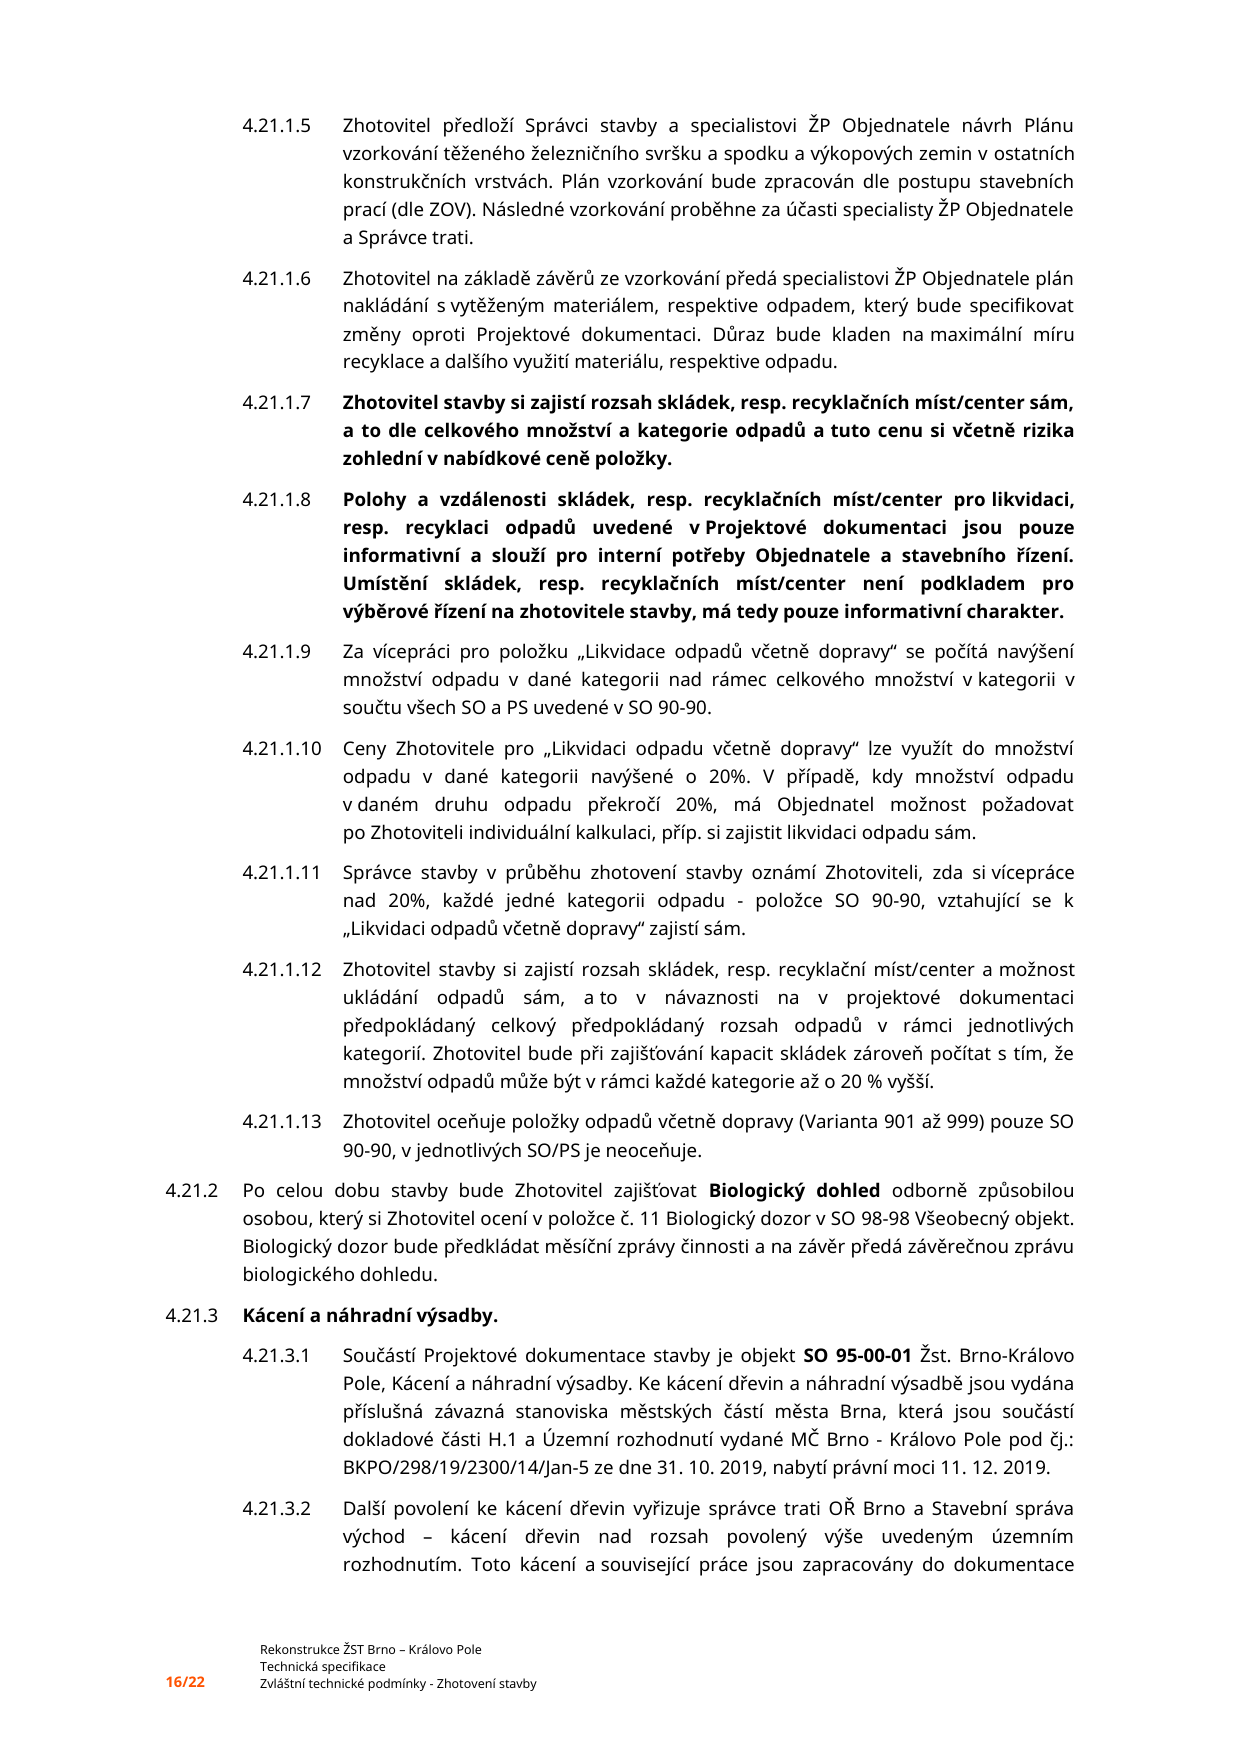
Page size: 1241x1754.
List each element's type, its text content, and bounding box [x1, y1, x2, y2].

text Správce stavby v průběhu zhotovení stavby oznámí Zhotoviteli, zda si vícepráce nad 20%, každé jedné kategorii odpadu - položce SO 90-90, vztahující se k „Likvidaci odpadů včetně dopravy“ zajistí sám. [242, 860, 1075, 941]
text Zhotovitel oceňuje položky odpadů včetně dopravy (Varianta 901 až 999) pouze SO 90-90, v jednotlivých SO/PS je neoceňuje. [242, 1109, 1075, 1162]
text Zhotovitel stavby si zajistí rozsah skládek, resp. recyklačních míst/center sám, a to dle celkového množství a kategorie odpadů a tuto cenu si včetně rizika zohlední v nabídkové ceně položky. [242, 389, 1075, 471]
text Za vícepráci pro položku „Likvidace odpadů včetně dopravy“ se počítá navýšení množství odpadu v dané kategorii nad rámec celkového množství v kategorii v součtu všech SO a PS uvedené v SO 90-90. [242, 638, 1075, 720]
text Zhotovitel na základě závěrů ze vzorkování předá specialistovi ŽP Objednatele plán nakládání s vytěženým materiálem, respektive odpadem, který bude specifikovat změny oproti Projektové dokumentaci. Důraz bude kladen na maximální míru recyklace a dalšího využití materiálu, respektive odpadu. [242, 265, 1075, 374]
text Polohy a vzdálenosti skládek, resp. recyklačních míst/center pro likvidaci, resp. recyklaci odpadů uvedené v Projektové dokumentaci jsou pouze informativní a slouží pro interní potřeby Objednatele a stavebního řízení. Umístění skládek, resp. recyklačních míst/center není podkladem pro výběrové řízení na zhotovitele stavby, má tedy pouze informativní charakter. [242, 486, 1075, 623]
list Po celou dobu stavby bude Zhotovitel zajišťovat Biologický dohled odborně způsobilou osobou, který si Zhotovitel ocení v položce č. 11 Biologický dozor v SO 98-98 Všeobecný objekt. Biologický dozor bude předkládat měsíční zprávy činnosti a na závěr předá závěrečnou zprávu biologického dohledu. [165, 1177, 1075, 1287]
list Kácení a náhradní výsadby. [165, 1302, 1075, 1327]
text Součástí Projektové dokumentace stavby je objekt SO 95-00-01 Žst. Brno-Královo Pole, Kácení a náhradní výsadby. Ke kácení dřevin a náhradní výsadbě jsou vydána příslušná závazná stanoviska městských částí města Brna, která jsou součástí dokladové části H.1 a Územní rozhodnutí vydané MČ Brno - Královo Pole pod čj.: BKPO/298/19/2300/14/Jan-5 ze dne 31. 10. 2019, nabytí právní moci 11. 12. 2019. [242, 1342, 1075, 1480]
text Zhotovitel předloží Správci stavby a specialistovi ŽP Objednatele návrh Plánu vzorkování těženého železničního svršku a spodku a výkopových zemin v ostatních konstrukčních vrstvách. Plán vzorkování bude zpracován dle postupu stavebních prací (dle ZOV). Následné vzorkování proběhne za účasti specialisty ŽP Objednatele a Správce trati. [242, 112, 1075, 250]
text Zhotovitel stavby si zajistí rozsah skládek, resp. recyklační míst/center a možnost ukládání odpadů sám, a to v návaznosti na v projektové dokumentaci předpokládaný celkový předpokládaný rozsah odpadů v rámci jednotlivých kategorií. Zhotovitel bude při zajišťování kapacit skládek zároveň počítat s tím, že množství odpadů může být v rámci každé kategorie až o 20 % vyšší. [242, 956, 1075, 1094]
text Ceny Zhotovitele pro „Likvidaci odpadu včetně dopravy“ lze využít do množství odpadu v dané kategorii navýšené o 20%. V případě, kdy množství odpadu v daném druhu odpadu překročí 20%, má Objednatel možnost požadovat po Zhotoviteli individuální kalkulaci, příp. si zajistit likvidaci odpadu sám. [242, 735, 1075, 845]
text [242, 1495, 1075, 1577]
